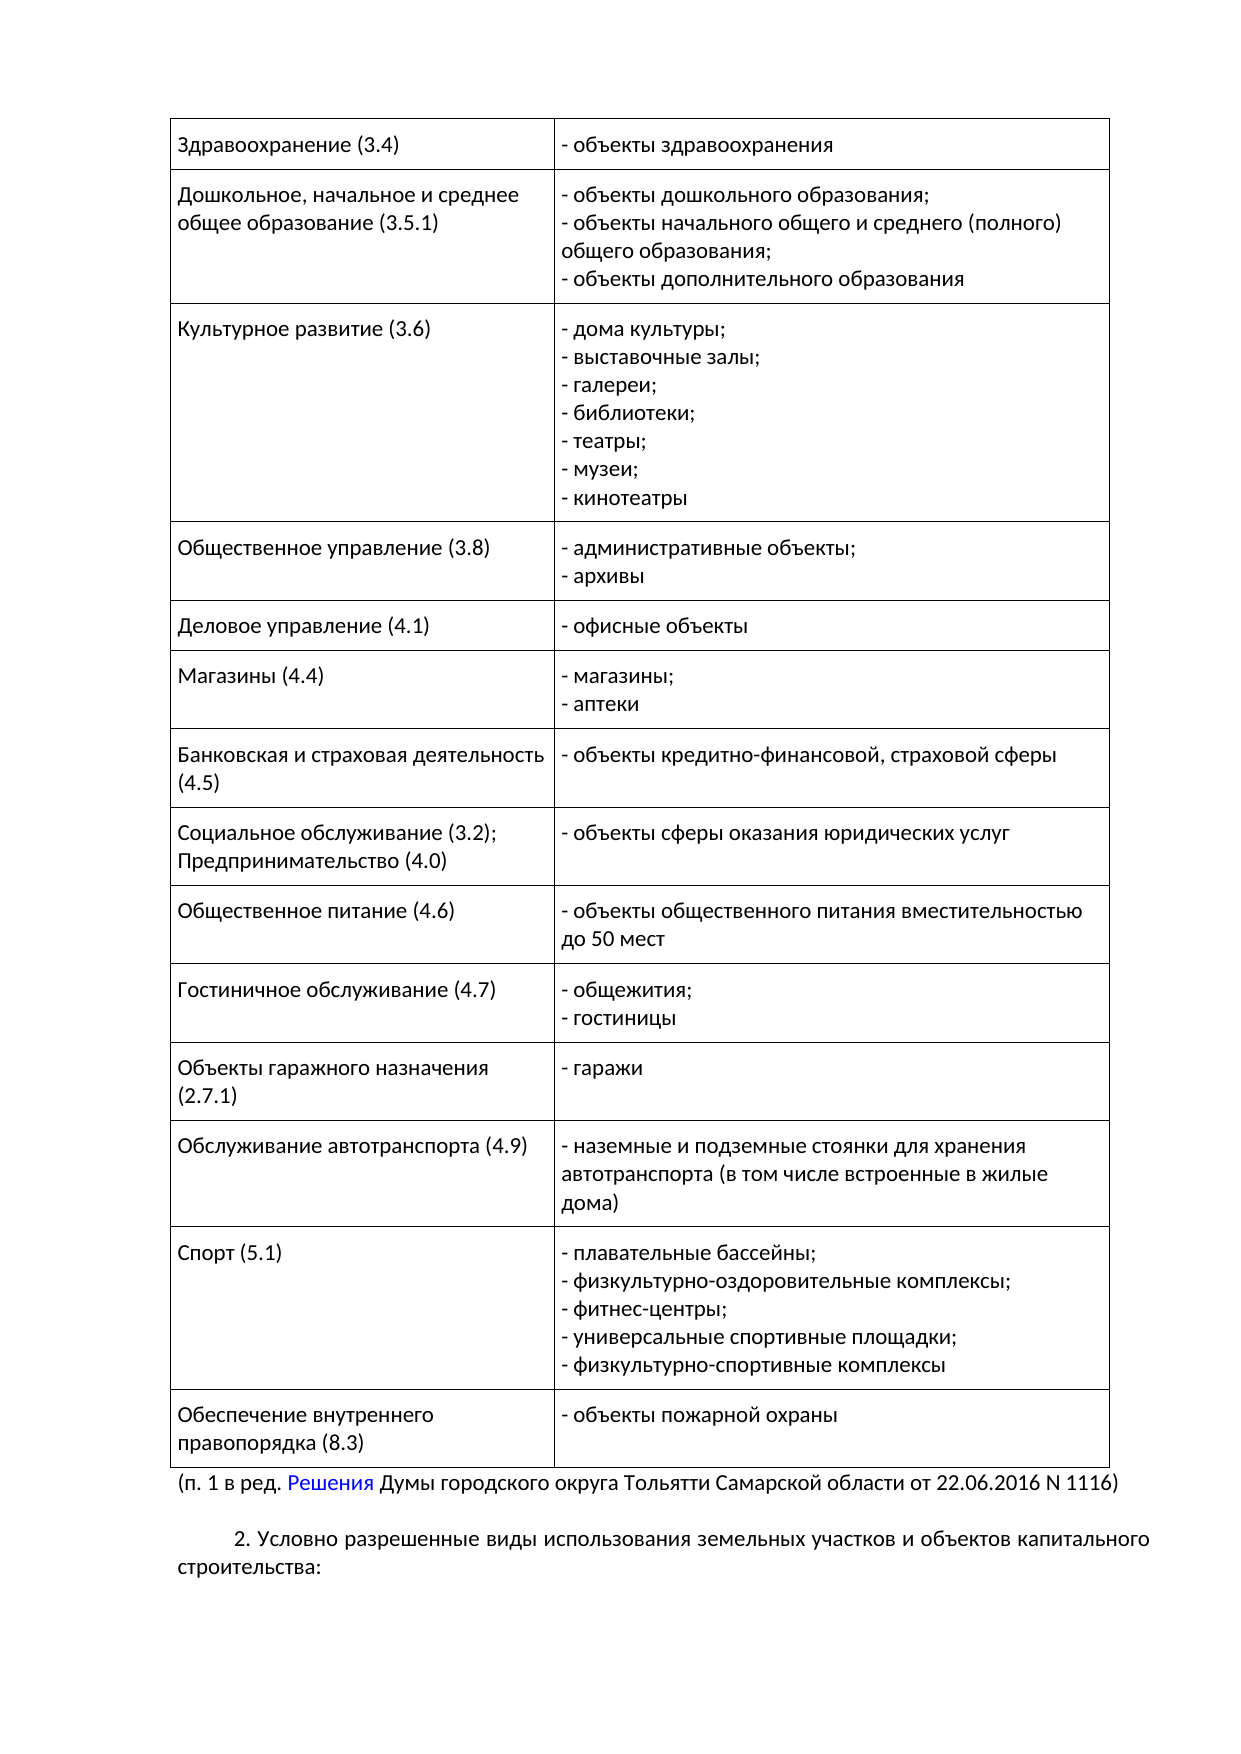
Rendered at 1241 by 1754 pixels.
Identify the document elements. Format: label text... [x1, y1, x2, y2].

table_cell - плавательные бассейны; - физкультурно-оздоровительные комплексы; - фитнес-центры; - универсальные спортивные площадки; - физкультурно-спортивные комплексы [555, 1227, 1109, 1389]
table_cell Социальное обслуживание (3.2); Предпринимательство (4.0) [171, 808, 554, 885]
table_cell - объекты общественного питания вместительностью до 50 мест [555, 886, 1109, 963]
table_cell Банковская и страховая деятельность (4.5) [171, 729, 554, 807]
table_cell Спорт (5.1) [171, 1227, 554, 1389]
table_cell - объекты пожарной охраны [555, 1390, 1109, 1467]
table_cell - магазины; - аптеки [555, 651, 1109, 728]
table_cell - объекты сферы оказания юридических услуг [555, 808, 1109, 885]
table_cell - гаражи [555, 1043, 1109, 1120]
table_cell Магазины (4.4) [171, 651, 554, 728]
table_cell Дошкольное, начальное и среднее общее образование (3.5.1) [171, 170, 554, 303]
table_cell - административные объекты; - архивы [555, 522, 1109, 599]
table_cell Объекты гаражного назначения (2.7.1) [171, 1043, 554, 1120]
table_cell Общественное питание (4.6) [171, 886, 554, 963]
table_cell - общежития; - гостиницы [555, 964, 1109, 1042]
table_cell - объекты здравоохранения [555, 119, 1109, 168]
table_cell Деловое управление (4.1) [171, 601, 554, 650]
table_cell Обеспечение внутреннего правопорядка (8.3) [171, 1390, 554, 1467]
table_cell - наземные и подземные стоянки для хранения автотранспорта (в том числе встроенные в жилые дома) [555, 1121, 1109, 1226]
table_cell Здравоохранение (3.4) [171, 119, 554, 168]
text (п. 1 в ред. Решения Думы городского округа Тольятти Самарской области от 22.06.2016 N 1116) [177, 1468, 1152, 1496]
table_cell - объекты кредитно-финансовой, страховой сферы [555, 729, 1109, 807]
table_cell - офисные объекты [555, 601, 1109, 650]
table_cell Общественное управление (3.8) [171, 522, 554, 599]
table_cell Гостиничное обслуживание (4.7) [171, 964, 554, 1042]
table_cell - дома культуры; - выставочные залы; - галереи; - библиотеки; - театры; - музеи; - кинотеатры [555, 304, 1109, 521]
text 2. Условно разрешенные виды использования земельных участков и объектов капитального строительства: [177, 1524, 1152, 1580]
table_cell - объекты дошкольного образования; - объекты начального общего и среднего (полного) общего образования; - объекты дополнительного образования [555, 170, 1109, 303]
table_cell Культурное развитие (3.6) [171, 304, 554, 521]
table_cell Обслуживание автотранспорта (4.9) [171, 1121, 554, 1226]
